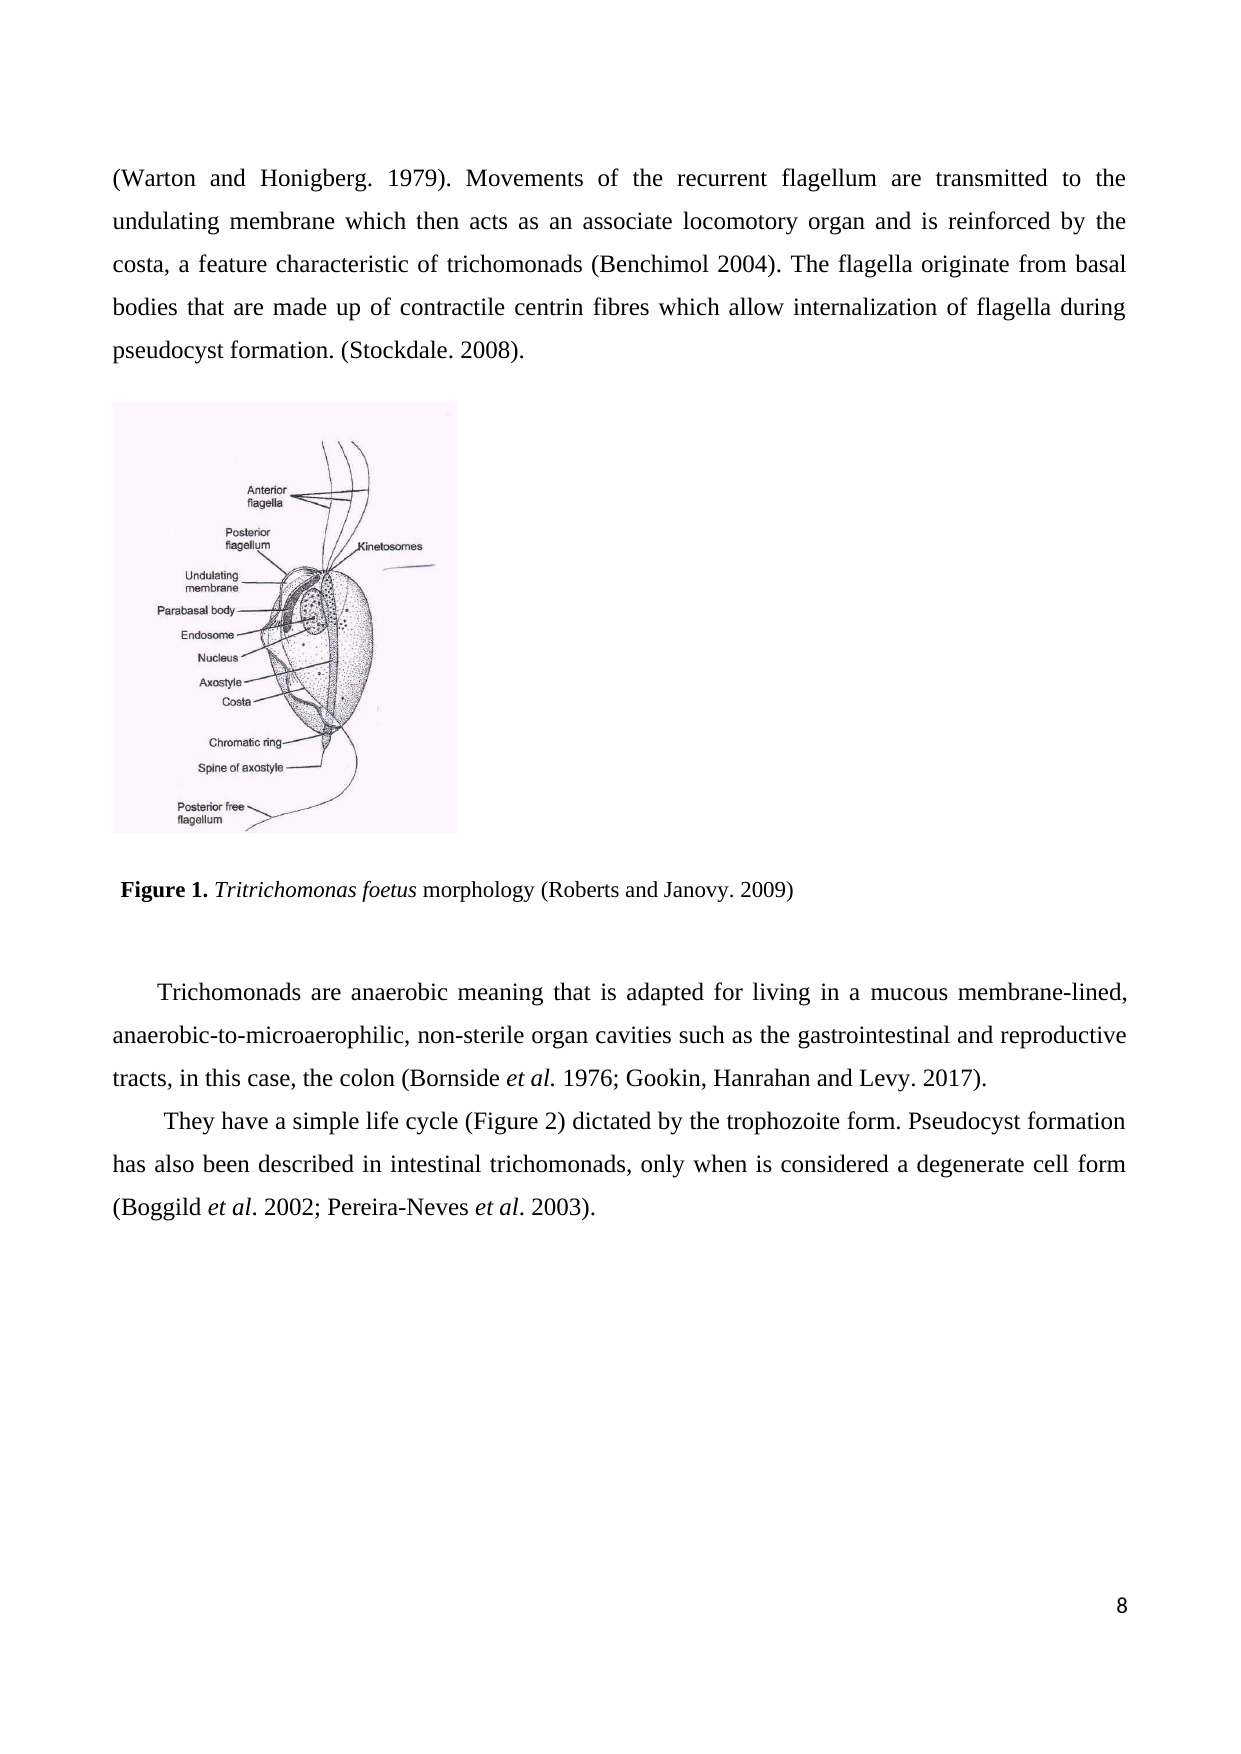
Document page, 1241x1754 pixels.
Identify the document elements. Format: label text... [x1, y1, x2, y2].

text They have a simple life cycle (Figure 2) dictated by the trophozoite form. Pseudocyst formation has also been described in intestinal trichomonads, only when is considered a degenerate cell form (Boggild et al. 2002; Pereira-Neves et al. 2003). [112, 1106, 1128, 1221]
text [112, 163, 1128, 364]
picture [112, 403, 458, 833]
text Trichomonads are anaerobic meaning that is adapted for living in a mucous membrane-lined, anaerobic-to-microaerophilic, non-sterile organ cavities such as the gastrointestinal and reproductive tracts, in this case, the colon (Bornside et al. 1976; Gookin, Hanrahan and Levy. 2017). [112, 977, 1128, 1092]
